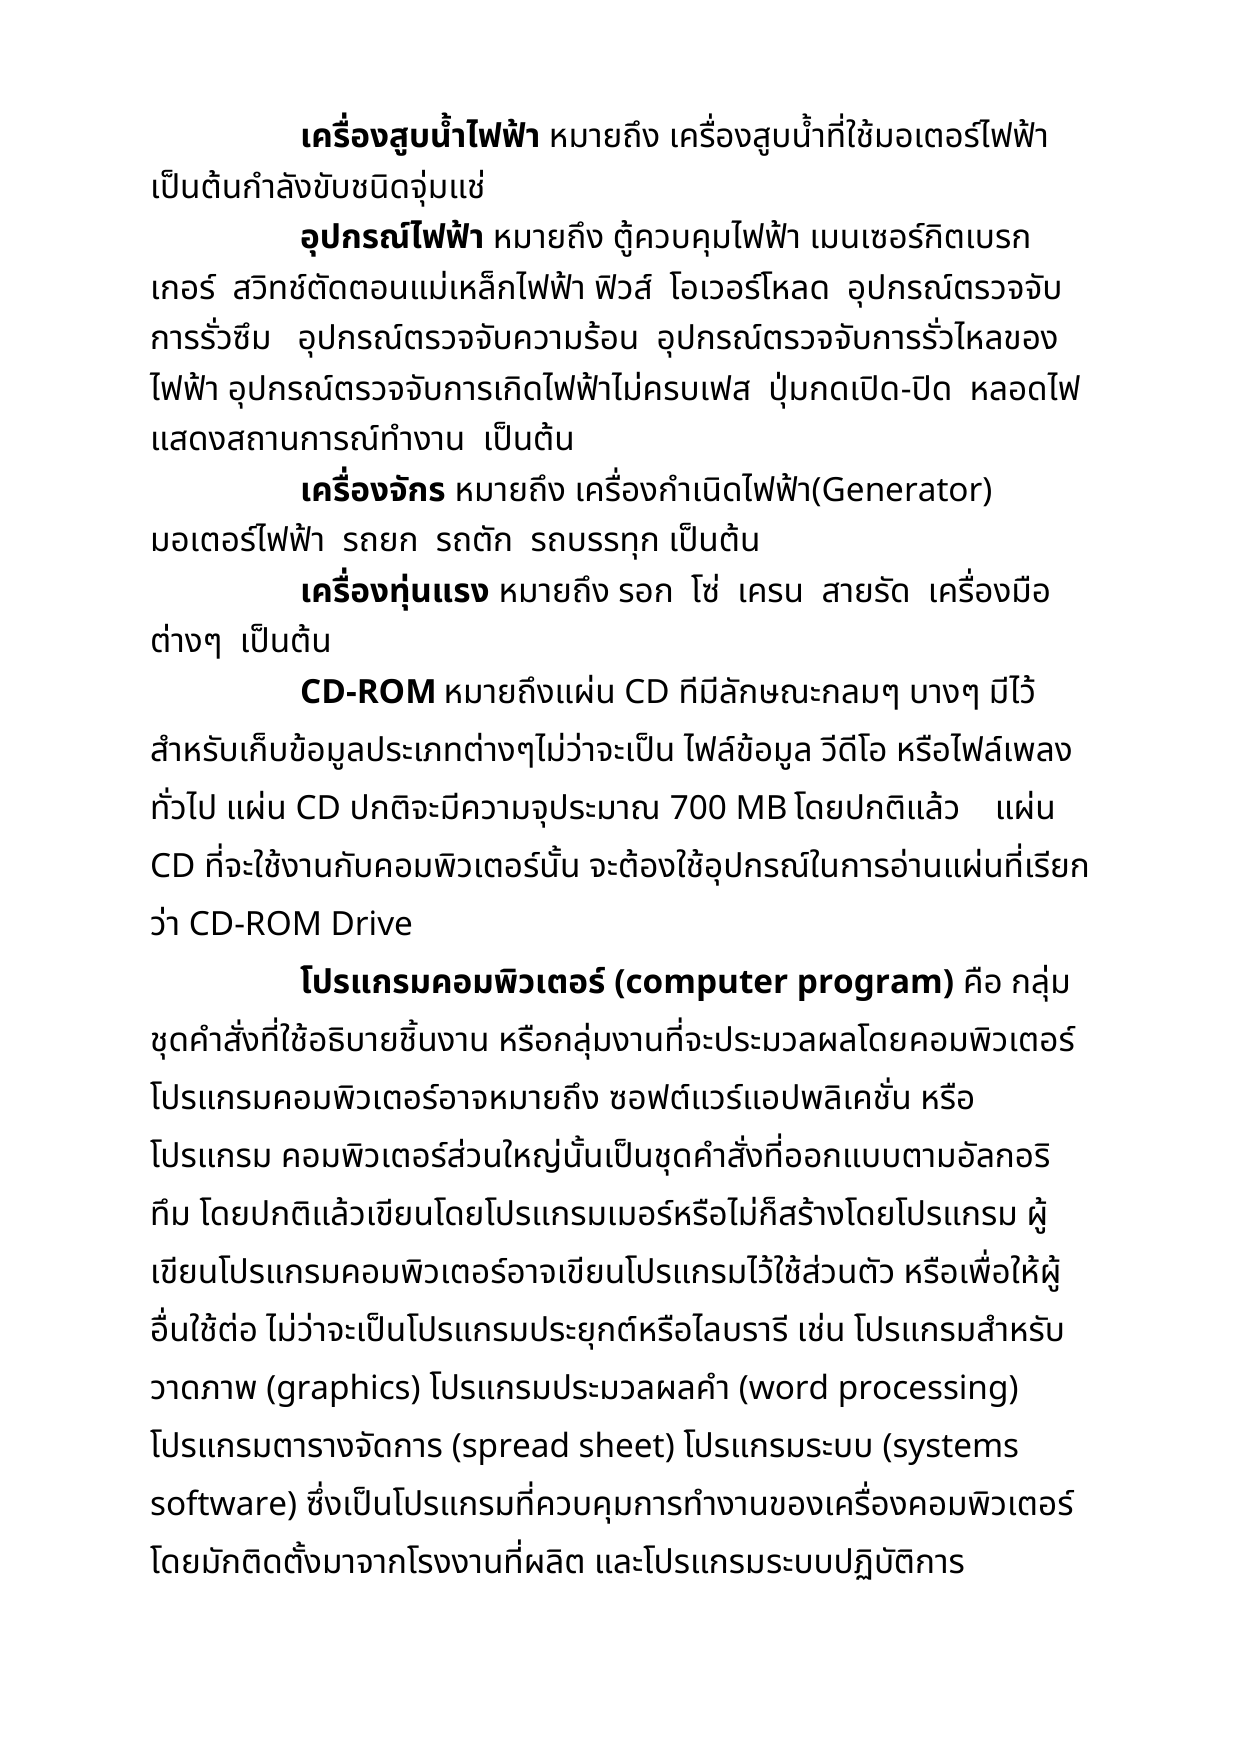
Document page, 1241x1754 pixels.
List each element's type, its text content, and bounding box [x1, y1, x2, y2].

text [150, 958, 1090, 1588]
text เครื่องจักร หมายถึง เครื่องกำเนิดไฟฟ้า(Generator) มอเตอร์ไฟฟ้า รถยก รถตัก รถบรรทุก เป็นต้น [150, 466, 1090, 567]
text เครื่องสูบน้ำไฟฟ้า หมายถึง เครื่องสูบน้ำที่ใช้มอเตอร์ไฟฟ้าเป็นต้นกำลังขับชนิดจุ่มแช่ [150, 112, 1090, 213]
text อุปกรณ์ไฟฟ้า หมายถึง ตู้ควบคุมไฟฟ้า เมนเซอร์กิตเบรกเกอร์ สวิทช์ตัดตอนแม่เหล็กไฟฟ้า ฟิวส์ โอเวอร์โหลด อุปกรณ์ตรวจจับการรั่วซึม อุปกรณ์ตรวจจับความร้อน อุปกรณ์ตรวจจับการรั่วไหลของไฟฟ้า อุปกรณ์ตรวจจับการเกิดไฟฟ้าไม่ครบเฟส ปุ่มกดเปิด-ปิด หลอดไฟแสดงสถานการณ์ทำงาน เป็นต้น [150, 213, 1090, 466]
text เครื่องทุ่นแรง หมายถึง รอก โซ่ เครน สายรัด เครื่องมือต่างๆ เป็นต้น [150, 567, 1090, 667]
text CD-ROMหมายถึงแผ่น CD ทีมีลักษณะกลมๆ บางๆ มีไว้สำหรับเก็บข้อมูลประเภทต่างๆไม่ว่าจะเป็น ไฟล์ข้อมูล วีดีโอ หรือไฟล์เพลงทั่วไป แผ่น CD ปกติจะมีความจุประมาณ 700 MBโดยปกติแล้ว แผ่น CD ที่จะใช้งานกับคอมพิวเตอร์นั้น จะต้องใช้อุปกรณ์ในการอ่านแผ่นที่เรียกว่า CD-ROM Drive [150, 667, 1090, 950]
